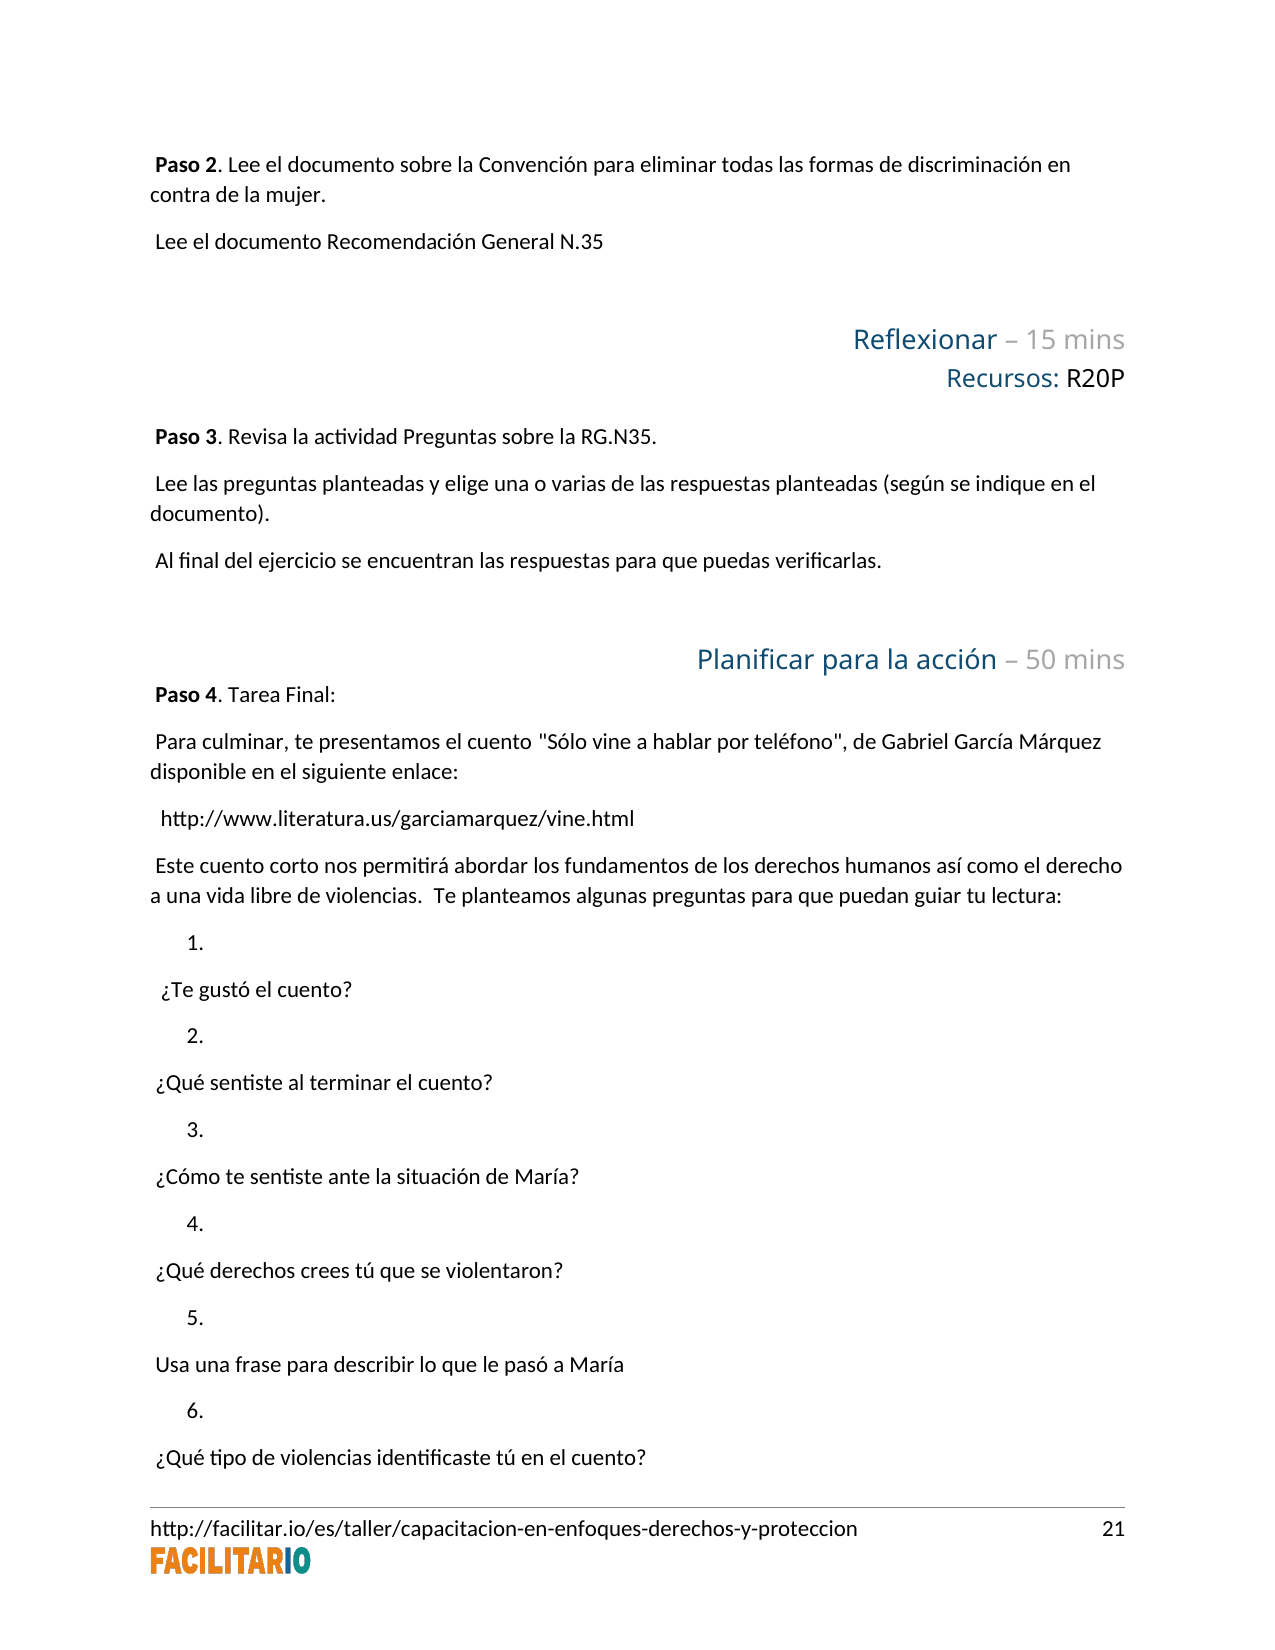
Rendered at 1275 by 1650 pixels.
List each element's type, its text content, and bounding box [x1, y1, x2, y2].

text Paso 2. Lee el documento sobre la Convención para eliminar todas las formas de discriminación en contra de la mujer. [150, 150, 1125, 208]
text http://www.literatura.us/garciamarquez/vine.html [150, 804, 1125, 832]
text 4. [150, 1209, 1125, 1237]
text 6. [150, 1397, 1125, 1424]
text Lee las preguntas planteadas y elige una o varias de las respuestas planteadas (según se indique en el documento). [150, 469, 1125, 527]
text Paso 3. Revisa la actividad Preguntas sobre la RG.N35. [150, 422, 1125, 450]
text Paso 4. Tarea Final: [150, 680, 1125, 708]
text Recursos: R20P [150, 361, 1125, 395]
text Este cuento corto nos permitirá abordar los fundamentos de los derechos humanos así como el derecho a una vida libre de violencias. Te planteamos algunas preguntas para que puedan guiar tu lectura: [150, 851, 1125, 909]
text ¿Qué tipo de violencias identificaste tú en el cuento? [150, 1443, 1125, 1471]
text 5. [150, 1303, 1125, 1331]
text Al final del ejercicio se encuentran las respuestas para que puedas verificarlas. [150, 546, 1125, 574]
subtitle Reflexionar – 15 mins [150, 321, 1125, 358]
picture [145, 1544, 315, 1576]
text Lee el documento Recomendación General N.35 [150, 227, 1125, 255]
text ¿Cómo te sentiste ante la situación de María? [150, 1162, 1125, 1190]
subtitle Planificar para la acción – 50 mins [150, 640, 1125, 677]
text Usa una frase para describir lo que le pasó a María [150, 1350, 1125, 1378]
text ¿Qué derechos crees tú que se violentaron? [150, 1256, 1125, 1284]
text Para culminar, te presentamos el cuento "Sólo vine a hablar por teléfono", de Gabriel García Márquez disponible en el siguiente enlace: [150, 727, 1125, 785]
text 2. [150, 1022, 1125, 1049]
text ¿Qué sentiste al terminar el cuento? [150, 1068, 1125, 1096]
text ¿Te gustó el cuento? [150, 975, 1125, 1003]
text 3. [150, 1115, 1125, 1143]
text 1. [150, 928, 1125, 956]
